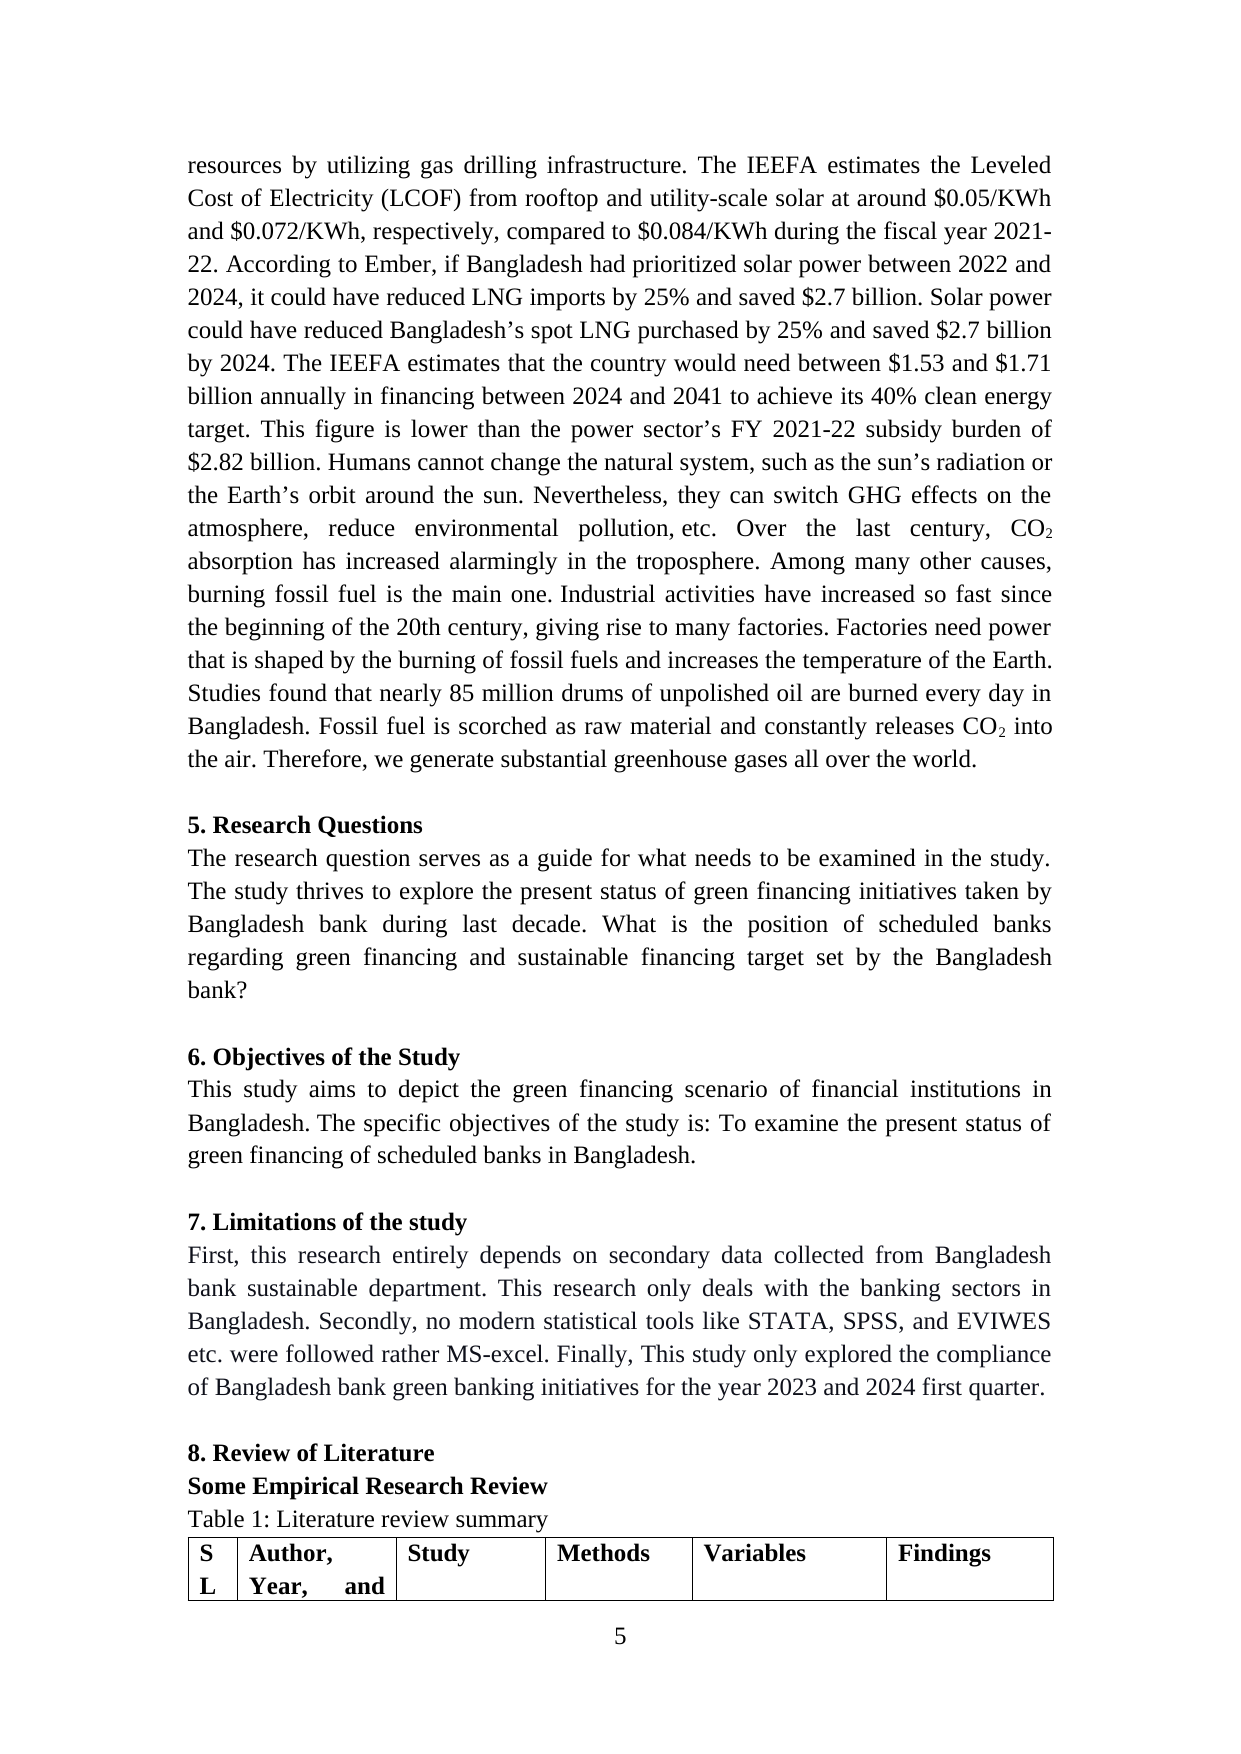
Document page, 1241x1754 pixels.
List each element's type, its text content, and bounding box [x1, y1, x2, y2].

table_header Methods [546, 1538, 692, 1600]
text First, this research entirely depends on secondary data collected from Bangladesh bank sustainable department. This research only deals with the banking sectors in Bangladesh. Secondly, no modern statistical tools like STATA, SPSS, and EVIWES etc. were followed rather MS-excel. Finally, This study only explored the compliance of Bangladesh bank green banking initiatives for the year 2023 and 2024 first quarter. [187, 1240, 1053, 1401]
text 6. Objectives of the Study [187, 1042, 1053, 1070]
text 7. Limitations of the study [187, 1207, 1053, 1235]
text The research question serves as a guide for what needs to be examined in the study. The study thrives to explore the present status of green financing initiatives taken by Bangladesh bank during last decade. What is the position of scheduled banks regarding green financing and sustainable financing target set by the Bangladesh bank? [187, 843, 1053, 1004]
text 5. Research Questions [187, 810, 1053, 839]
table_header Study Objectives [397, 1538, 545, 1600]
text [187, 150, 1053, 773]
table_header Findings [887, 1538, 1053, 1600]
text 8. Review of Literature [187, 1438, 1053, 1467]
text Table 1: Literature review summary [187, 1504, 1053, 1533]
table_header Variables [693, 1538, 886, 1600]
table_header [238, 1538, 396, 1600]
table_header SL [189, 1538, 237, 1600]
text This study aims to depict the green financing scenario of financial institutions in Bangladesh. The specific objectives of the study is: To examine the present status of green financing of scheduled banks in Bangladesh. [187, 1074, 1053, 1169]
text Some Empirical Research Review [187, 1471, 1053, 1499]
